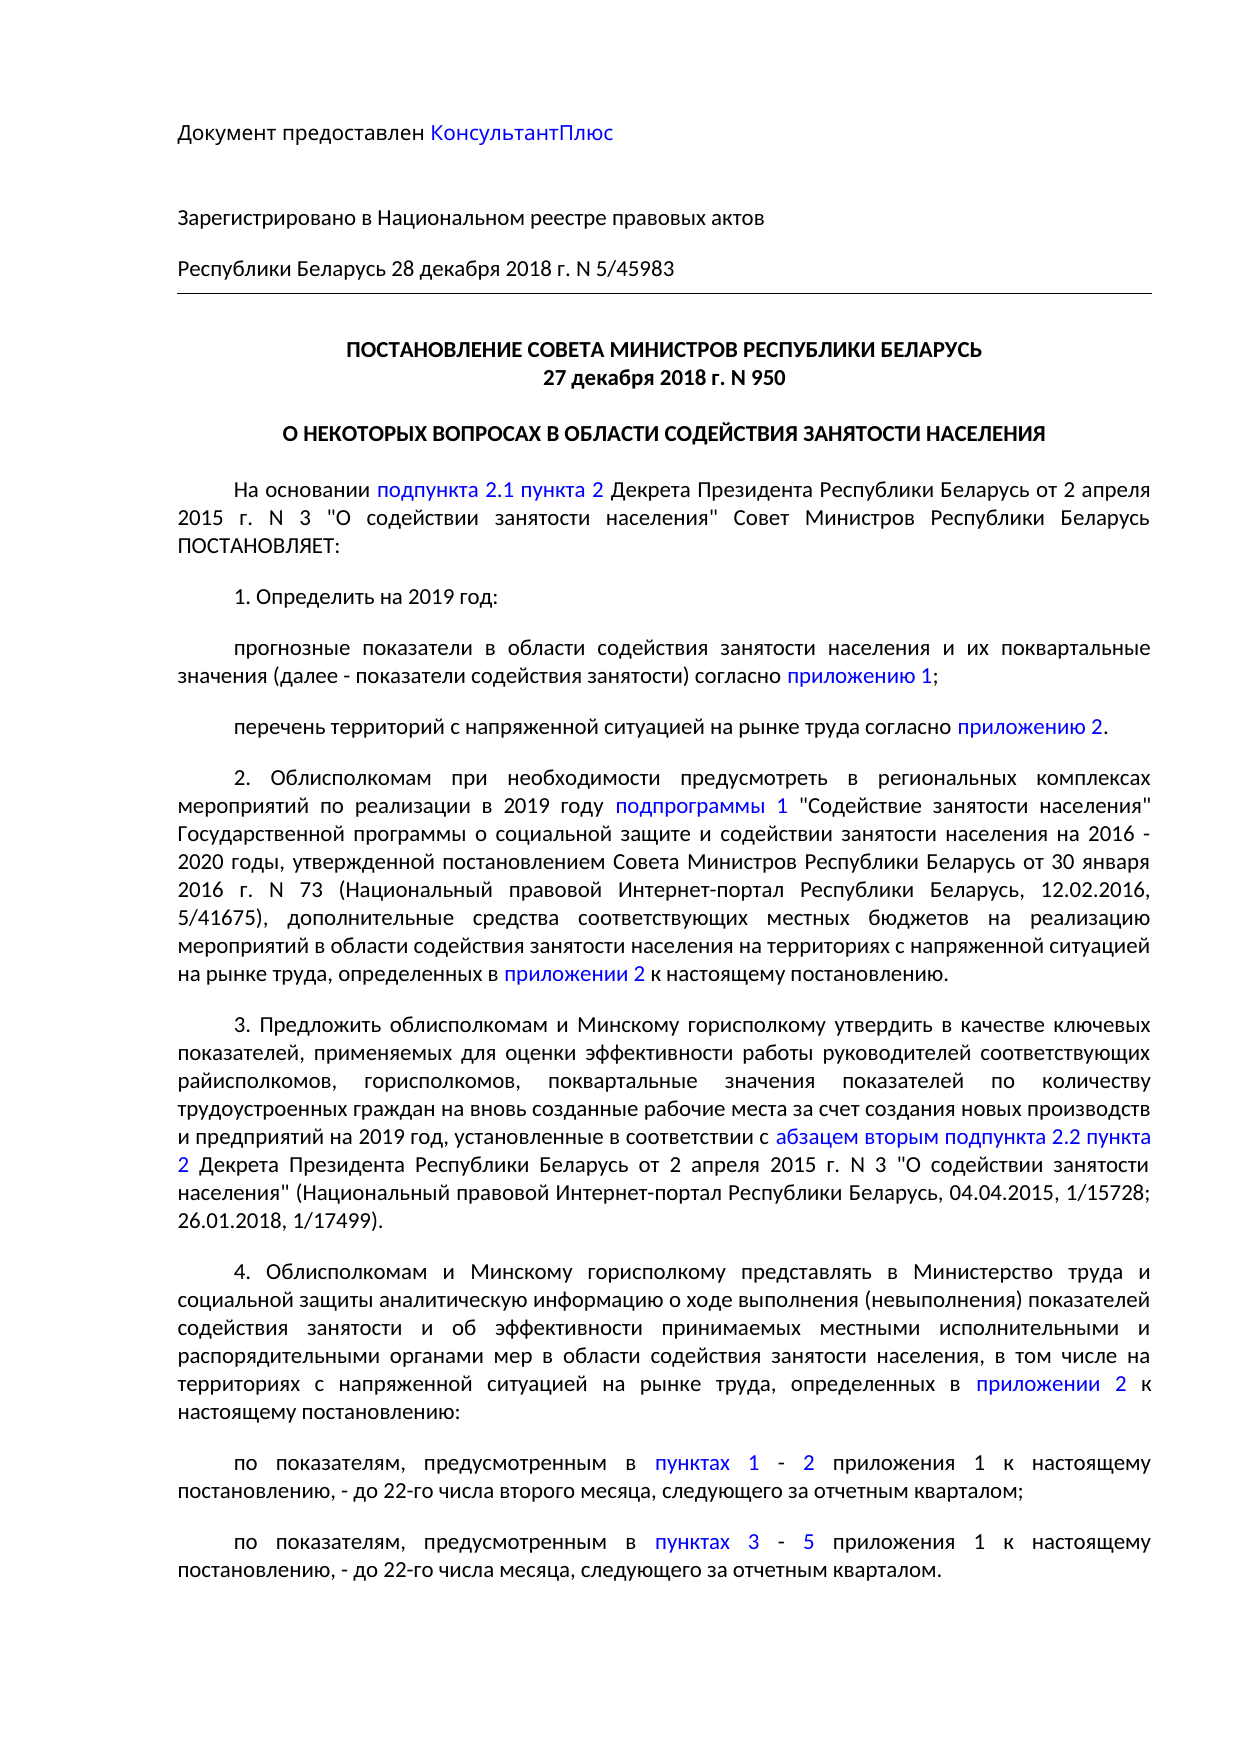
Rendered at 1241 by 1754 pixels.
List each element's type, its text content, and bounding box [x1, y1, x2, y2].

text Зарегистрировано в Национальном реестре правовых актов [177, 203, 1152, 231]
text перечень территорий с напряженной ситуацией на рынке труда согласно приложению 2. [177, 712, 1152, 740]
title ПОСТАНОВЛЕНИЕ СОВЕТА МИНИСТРОВ РЕСПУБЛИКИ БЕЛАРУСЬ [177, 335, 1152, 363]
text 1. Определить на 2019 год: [177, 582, 1152, 610]
text 3. Предложить облисполкомам и Минскому горисполкому утвердить в качестве ключевых показателей, применяемых для оценки эффективности работы руководителей соответствующих райисполкомов, горисполкомов, поквартальные значения показателей по количеству трудоустроенных граждан на вновь созданные рабочие места за счет создания новых производств и предприятий на 2019 год, установленные в соответствии с абзацем вторым подпункта 2.2 пункта 2 Декрета Президента Республики Беларусь от 2 апреля 2015 г. N 3 "О содействии занятости населения" (Национальный правовой Интернет-портал Республики Беларусь, 04.04.2015, 1/15728; 26.01.2018, 1/17499). [177, 1010, 1152, 1234]
title Документ предоставлен КонсультантПлюс [177, 118, 1152, 175]
text по показателям, предусмотренным в пунктах 3 - 5 приложения 1 к настоящему постановлению, - до 22-го числа месяца, следующего за отчетным кварталом. [177, 1527, 1152, 1583]
title О НЕКОТОРЫХ ВОПРОСАХ В ОБЛАСТИ СОДЕЙСТВИЯ ЗАНЯТОСТИ НАСЕЛЕНИЯ [177, 419, 1152, 447]
title 27 декабря 2018 г. N 950 [177, 363, 1152, 391]
text 4. Облисполкомам и Минскому горисполкому представлять в Министерство труда и социальной защиты аналитическую информацию о ходе выполнения (невыполнения) показателей содействия занятости и об эффективности принимаемых местными исполнительными и распорядительными органами мер в области содействия занятости населения, в том числе на территориях с напряженной ситуацией на рынке труда, определенных в приложении 2 к настоящему постановлению: [177, 1257, 1152, 1425]
text Республики Беларусь 28 декабря 2018 г. N 5/45983 [177, 254, 1152, 282]
text прогнозные показатели в области содействия занятости населения и их поквартальные значения (далее - показатели содействия занятости) согласно приложению 1; [177, 633, 1152, 689]
text по показателям, предусмотренным в пунктах 1 - 2 приложения 1 к настоящему постановлению, - до 22-го числа второго месяца, следующего за отчетным кварталом; [177, 1448, 1152, 1504]
text На основании подпункта 2.1 пункта 2 Декрета Президента Республики Беларусь от 2 апреля 2015 г. N 3 "О содействии занятости населения" Совет Министров Республики Беларусь ПОСТАНОВЛЯЕТ: [177, 475, 1152, 559]
text 2. Облисполкомам при необходимости предусмотреть в региональных комплексах мероприятий по реализации в 2019 году подпрограммы 1 "Содействие занятости населения" Государственной программы о социальной защите и содействии занятости населения на 2016 - 2020 годы, утвержденной постановлением Совета Министров Республики Беларусь от 30 января 2016 г. N 73 (Национальный правовой Интернет-портал Республики Беларусь, 12.02.2016, 5/41675), дополнительные средства соответствующих местных бюджетов на реализацию мероприятий в области содействия занятости населения на территориях с напряженной ситуацией на рынке труда, определенных в приложении 2 к настоящему постановлению. [177, 763, 1152, 987]
